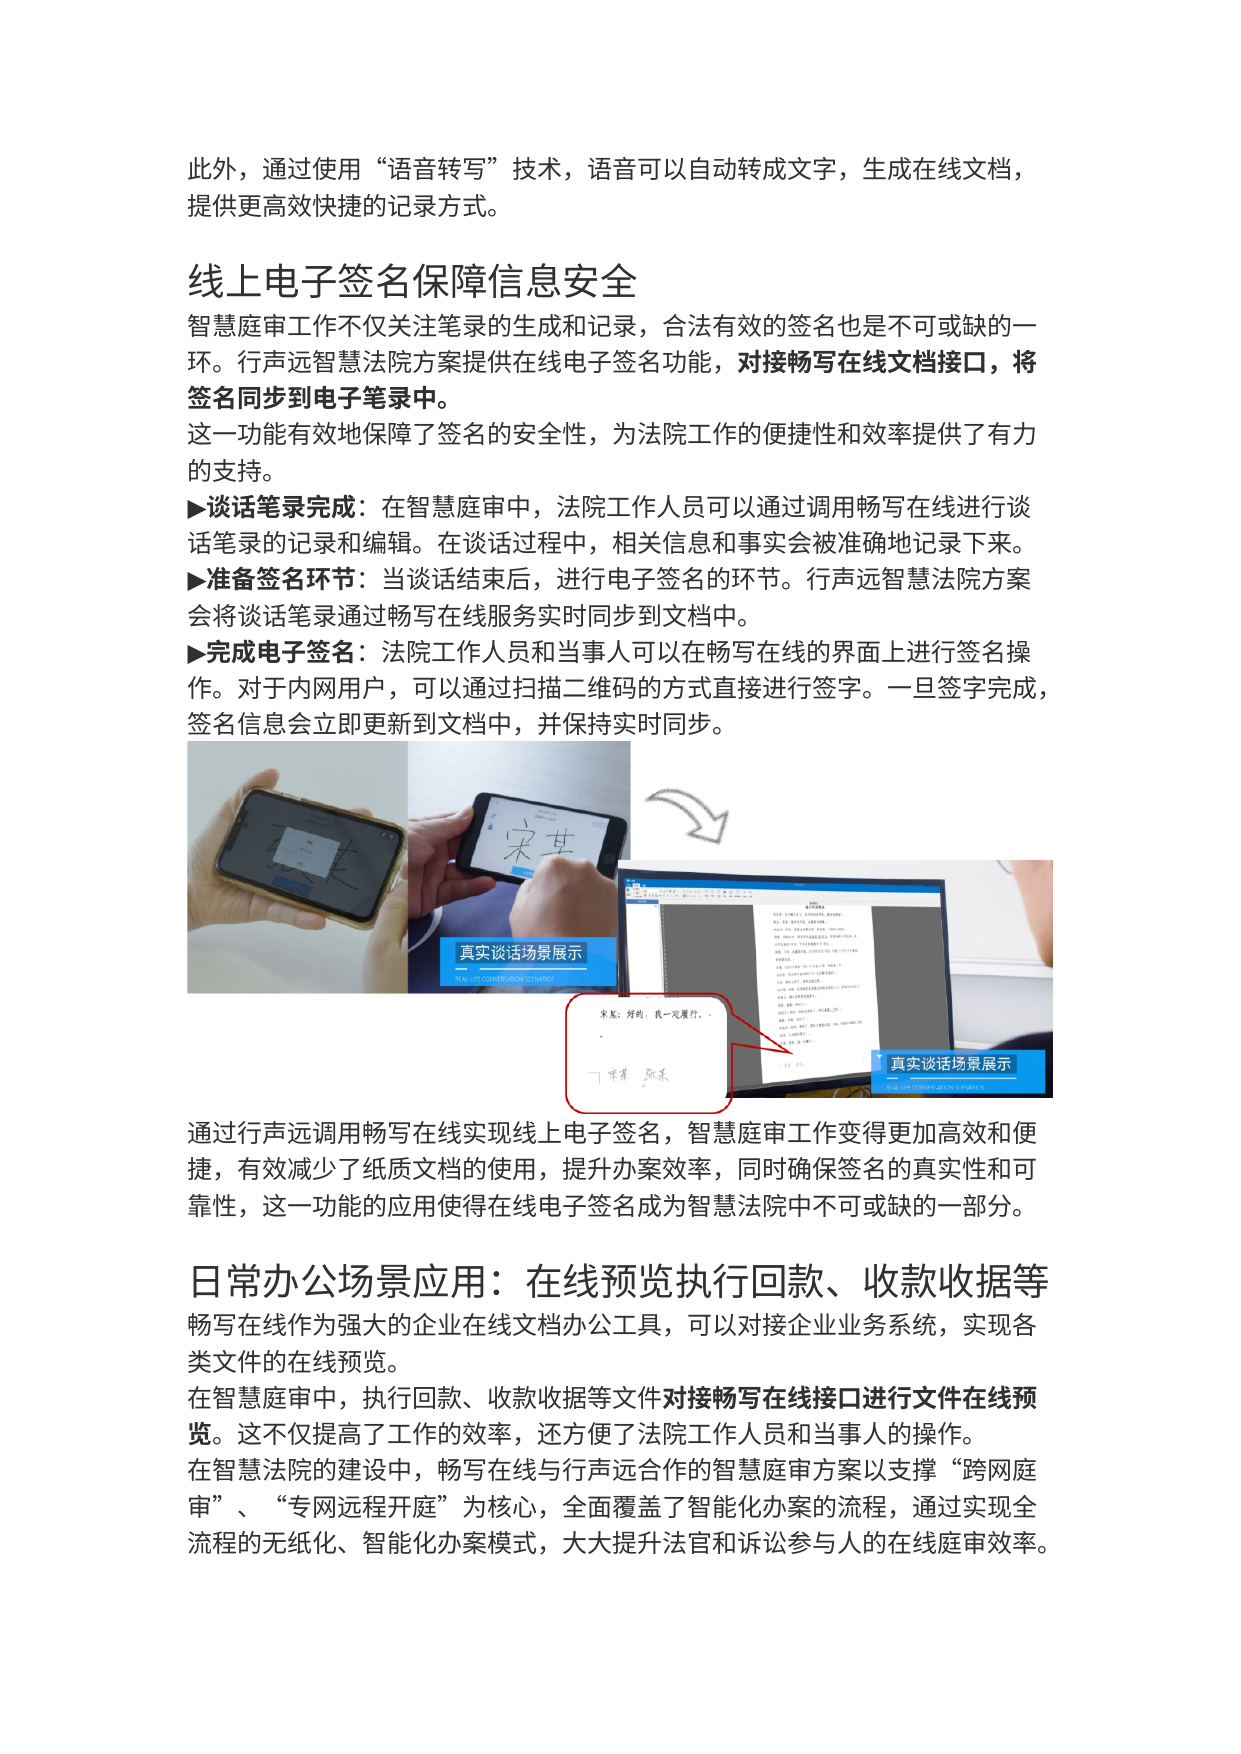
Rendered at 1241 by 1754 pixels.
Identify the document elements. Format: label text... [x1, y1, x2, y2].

text 此外，通过使用“语音转写”技术，语音可以自动转成文字，生成在线文档，提供更高效快捷的记录方式。 [187, 150, 1053, 222]
text 智慧庭审工作不仅关注笔录的生成和记录，合法有效的签名也是不可或缺的一环。行声远智慧法院方案提供在线电子签名功能，对接畅写在线文档接口，将签名同步到电子笔录中。 [187, 306, 1053, 415]
text 日常办公场景应用：在线预览执行回款、收款收据等 [187, 1251, 1053, 1306]
text ▶谈话笔录完成：在智慧庭审中，法院工作人员可以通过调用畅写在线进行谈话笔录的记录和编辑。在谈话过程中，相关信息和事实会被准确地记录下来。 [187, 487, 1053, 560]
text 这一功能有效地保障了签名的安全性，为法院工作的便捷性和效率提供了有力的支持。 [187, 415, 1053, 487]
text 在智慧法院的建设中，畅写在线与行声远合作的智慧庭审方案以支撑“跨网庭审”、“专网远程开庭”为核心，全面覆盖了智能化办案的流程，通过实现全流程的无纸化、智能化办案模式，大大提升法官和诉讼参与人的在线庭审效率。 [187, 1451, 1053, 1559]
picture [187, 741, 1053, 1114]
text ▶完成电子签名：法院工作人员和当事人可以在畅写在线的界面上进行签名操作。对于内网用户，可以通过扫描二维码的方式直接进行签字。一旦签字完成，签名信息会立即更新到文档中，并保持实时同步。 [187, 632, 1053, 741]
text 在智慧庭审中，执行回款、收款收据等文件对接畅写在线接口进行文件在线预览。这不仅提高了工作的效率，还方便了法院工作人员和当事人的操作。 [187, 1378, 1053, 1451]
text 线上电子签名保障信息安全 [187, 252, 1053, 306]
text 畅写在线作为强大的企业在线文档办公工具，可以对接企业业务系统，实现各类文件的在线预览。 [187, 1306, 1053, 1378]
text 通过行声远调用畅写在线实现线上电子签名，智慧庭审工作变得更加高效和便捷，有效减少了纸质文档的使用，提升办案效率，同时确保签名的真实性和可靠性，这一功能的应用使得在线电子签名成为智慧法院中不可或缺的一部分。 [187, 1114, 1053, 1222]
text ▶准备签名环节：当谈话结束后，进行电子签名的环节。行声远智慧法院方案会将谈话笔录通过畅写在线服务实时同步到文档中。 [187, 560, 1053, 632]
